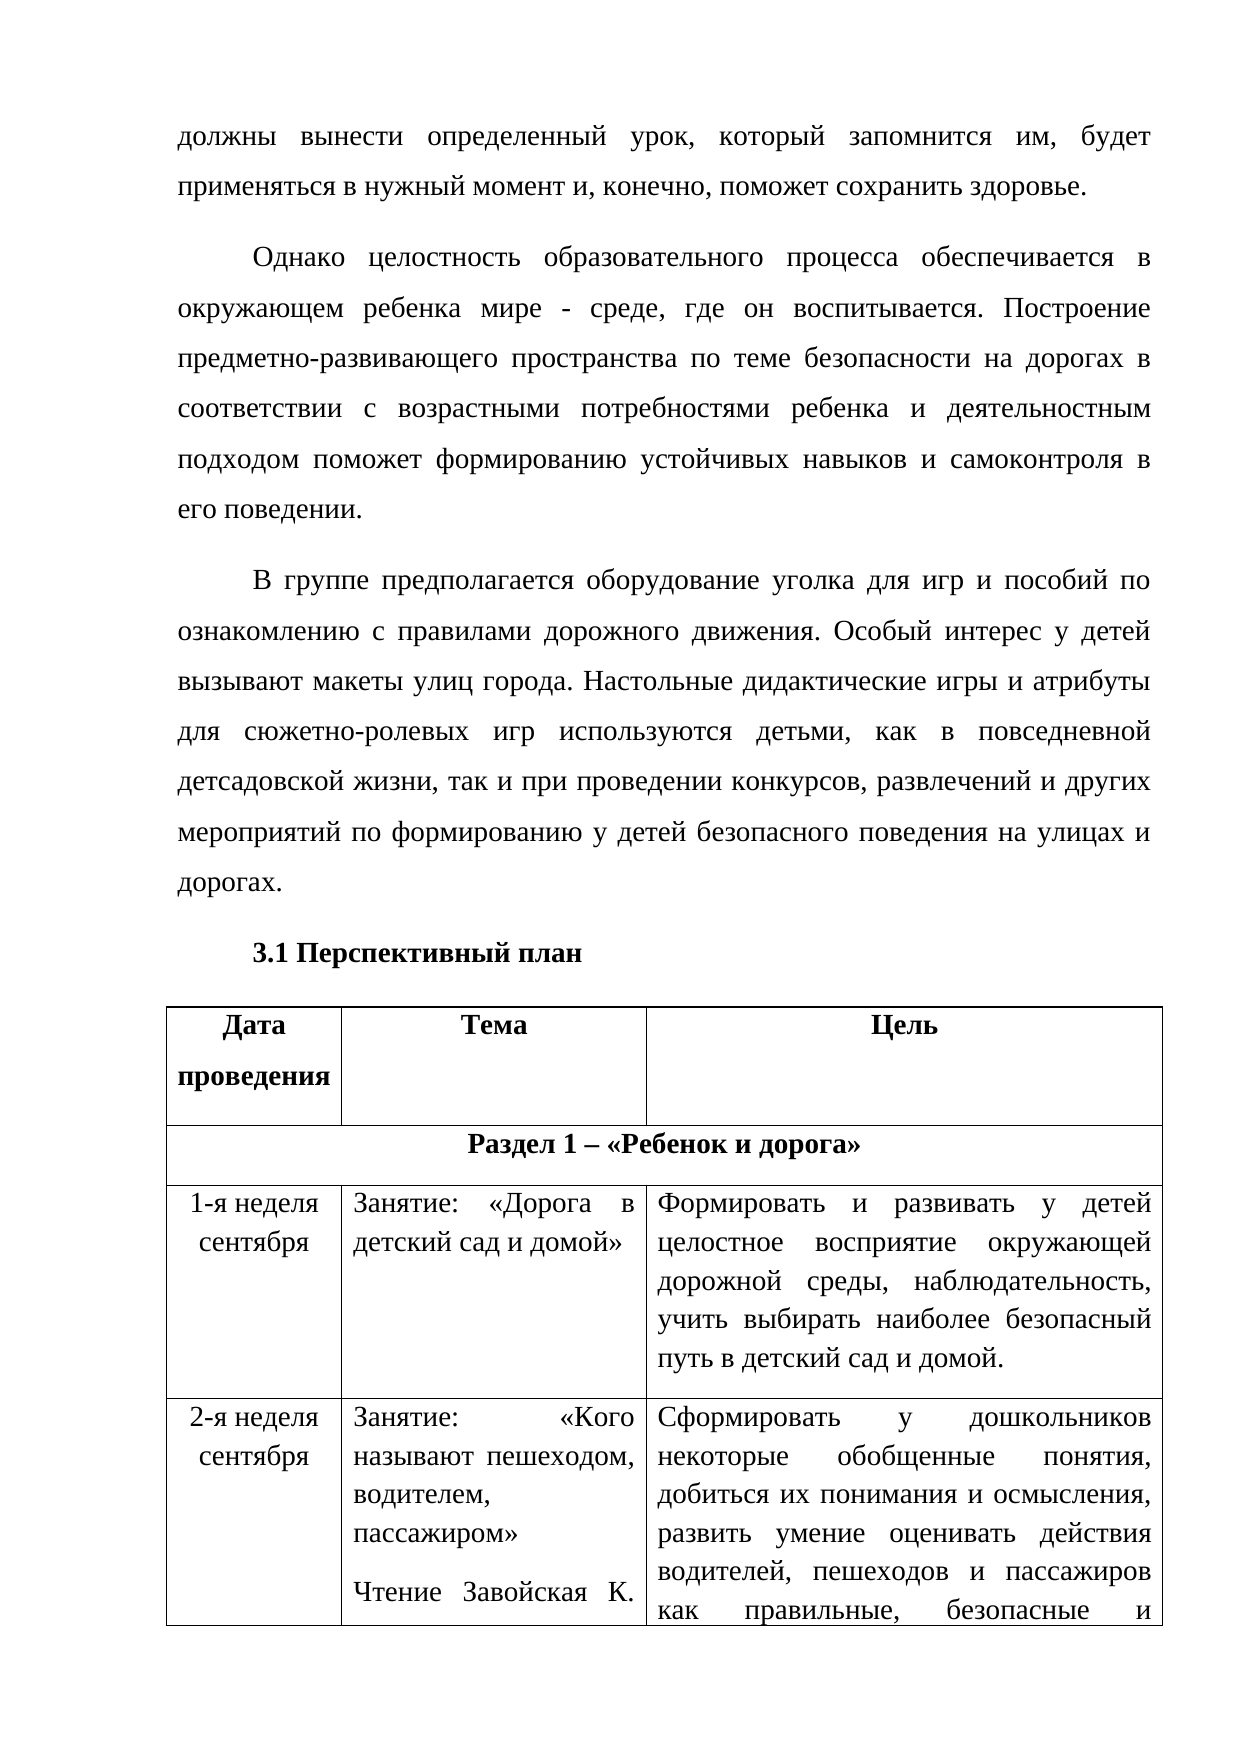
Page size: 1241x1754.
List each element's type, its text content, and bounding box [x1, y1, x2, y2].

table_header Тема [342, 1008, 646, 1125]
table_cell Занятие: «Дорога в детский сад и домой» [342, 1186, 646, 1398]
table_cell 2-я неделя сентября [167, 1399, 341, 1625]
table_header Дата проведения [167, 1008, 341, 1125]
text 3.1 Перспективный план [177, 935, 1152, 969]
table_cell 1-я неделя сентября [167, 1186, 341, 1398]
text В группе предполагается оборудование уголка для игр и пособий по ознакомлению с правилами дорожного движения. Особый интерес у детей вызывают макеты улиц города. Настольные дидактические игры и атрибуты для сюжетно-ролевых игр используются детьми, как в повседневной детсадовской жизни, так и при проведении конкурсов, развлечений и других мероприятий по формированию у детей безопасного поведения на улицах и дорогах. [177, 562, 1152, 898]
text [177, 118, 1152, 202]
table_cell Формировать и развивать у детей целостное восприятие окружающей дорожной среды, наблюдательность, учить выбирать наиболее безопасный путь в детский сад и домой. [647, 1186, 1162, 1398]
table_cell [342, 1399, 646, 1625]
table_header Цель [647, 1008, 1162, 1125]
table_cell Раздел 1 – «Ребенок и дорога» [167, 1126, 1162, 1184]
text Однако целостность образовательного процесса обеспечивается в окружающем ребенка мире - среде, где он воспитывается. Построение предметно-развивающего пространства по теме безопасности на дорогах в соответствии с возрастными потребностями ребенка и деятельностным подходом поможет формированию устойчивых навыков и самоконтроля в его поведении. [177, 239, 1152, 525]
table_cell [647, 1399, 1162, 1625]
